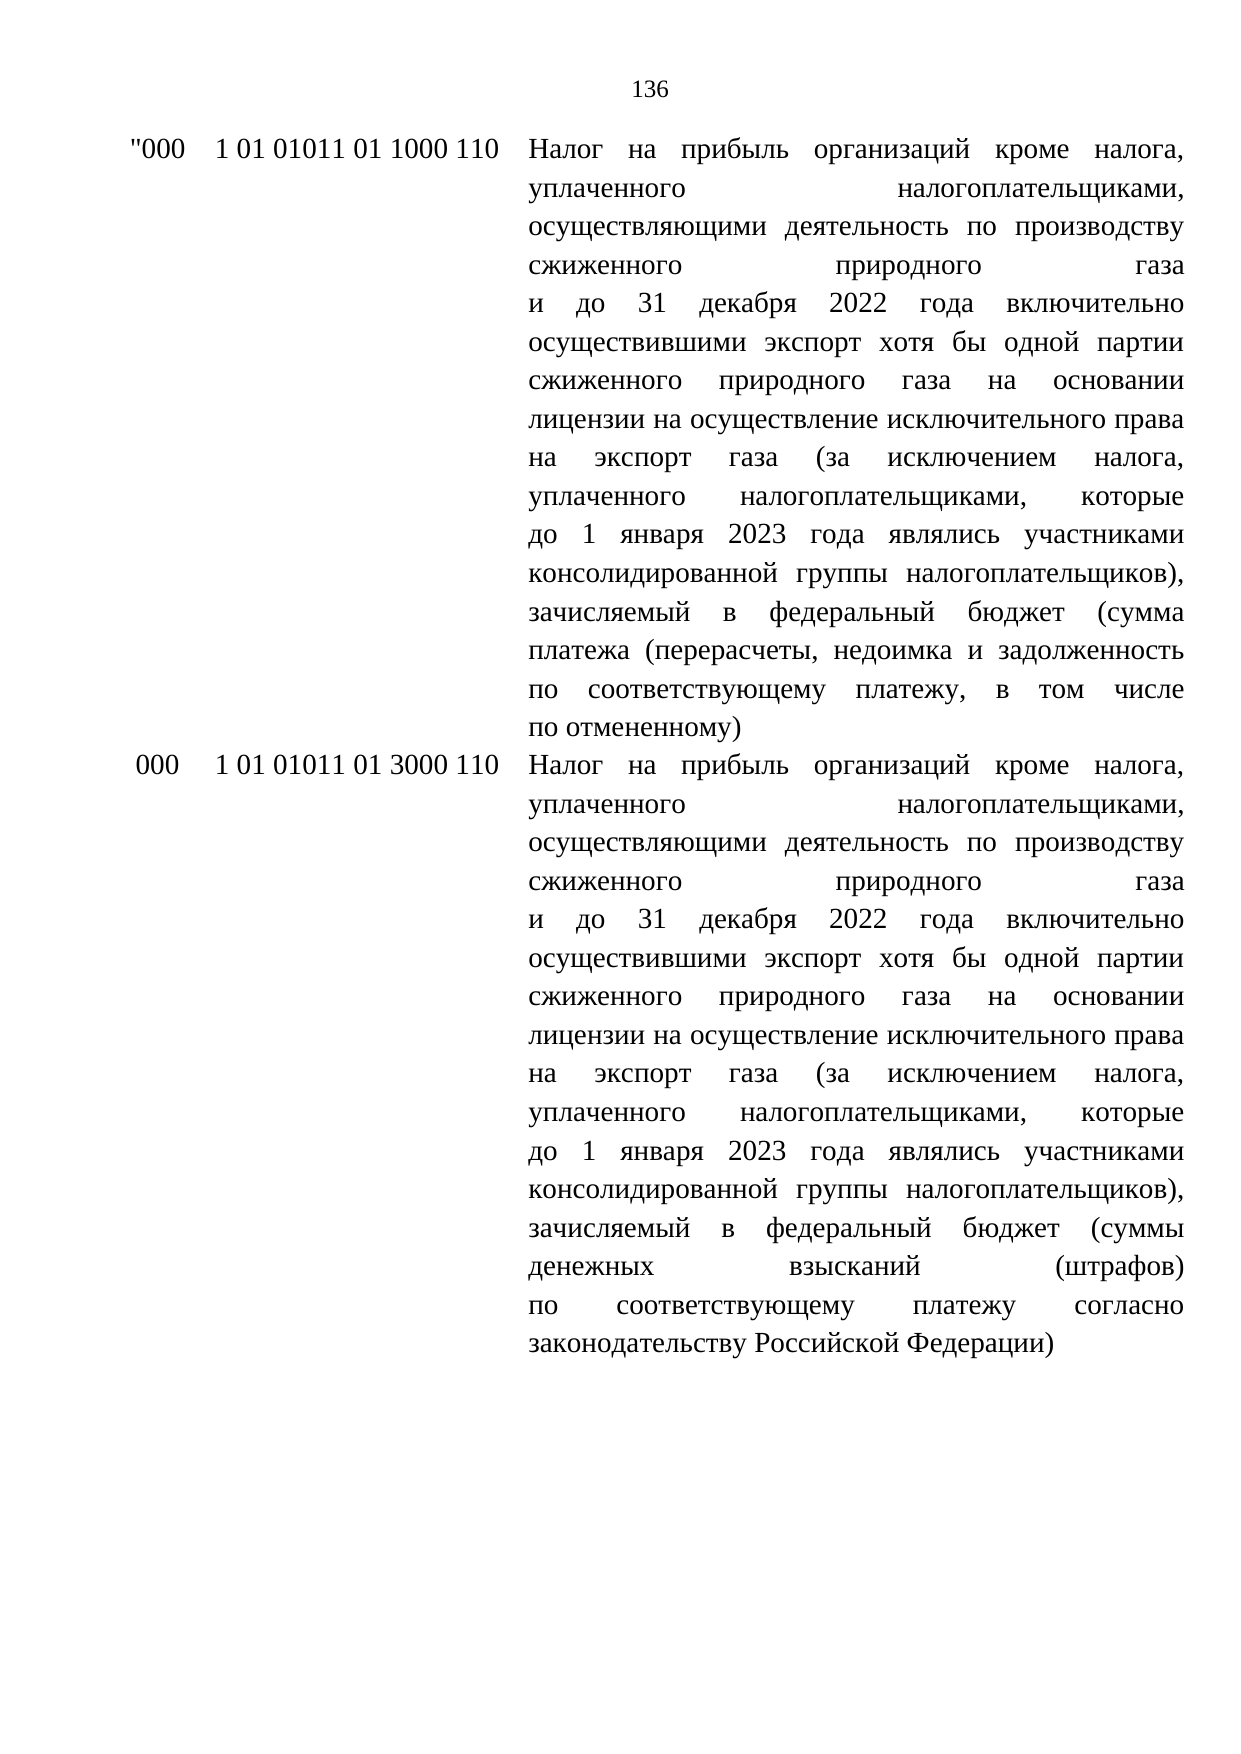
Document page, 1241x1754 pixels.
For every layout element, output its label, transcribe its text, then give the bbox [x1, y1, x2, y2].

table_cell 1 01 01011 01 3000 110 [196, 747, 517, 1363]
table_header Налог на прибыль организаций кроме налога, уплаченного налогоплательщиками, осуществляющими деятельность по производству сжиженного природного газа и до 31 декабря 2022 года включительно осуществившими экспорт хотя бы одной партии сжиженного природного газа на основании лицензии на осуществление исключительного права на экспорт газа (за исключением налога, уплаченного налогоплательщиками, которые до 1 января 2023 года являлись участниками консолидированной группы налогоплательщиков), зачисляемый в федеральный бюджет (сумма платежа (перерасчеты, недоимка и задолженность по соответствующему платежу, в том числе по отмененному) [517, 131, 1196, 747]
table_cell 000 [118, 747, 196, 1363]
table_header "000 [118, 131, 196, 747]
table_header 1 01 01011 01 1000 110 [196, 131, 517, 747]
table_cell Налог на прибыль организаций кроме налога, уплаченного налогоплательщиками, осуществляющими деятельность по производству сжиженного природного газа и до 31 декабря 2022 года включительно осуществившими экспорт хотя бы одной партии сжиженного природного газа на основании лицензии на осуществление исключительного права на экспорт газа (за исключением налога, уплаченного налогоплательщиками, которые до 1 января 2023 года являлись участниками консолидированной группы налогоплательщиков), зачисляемый в федеральный бюджет (суммы денежных взысканий (штрафов) по соответствующему платежу согласно законодательству Российской Федерации) [517, 747, 1196, 1363]
